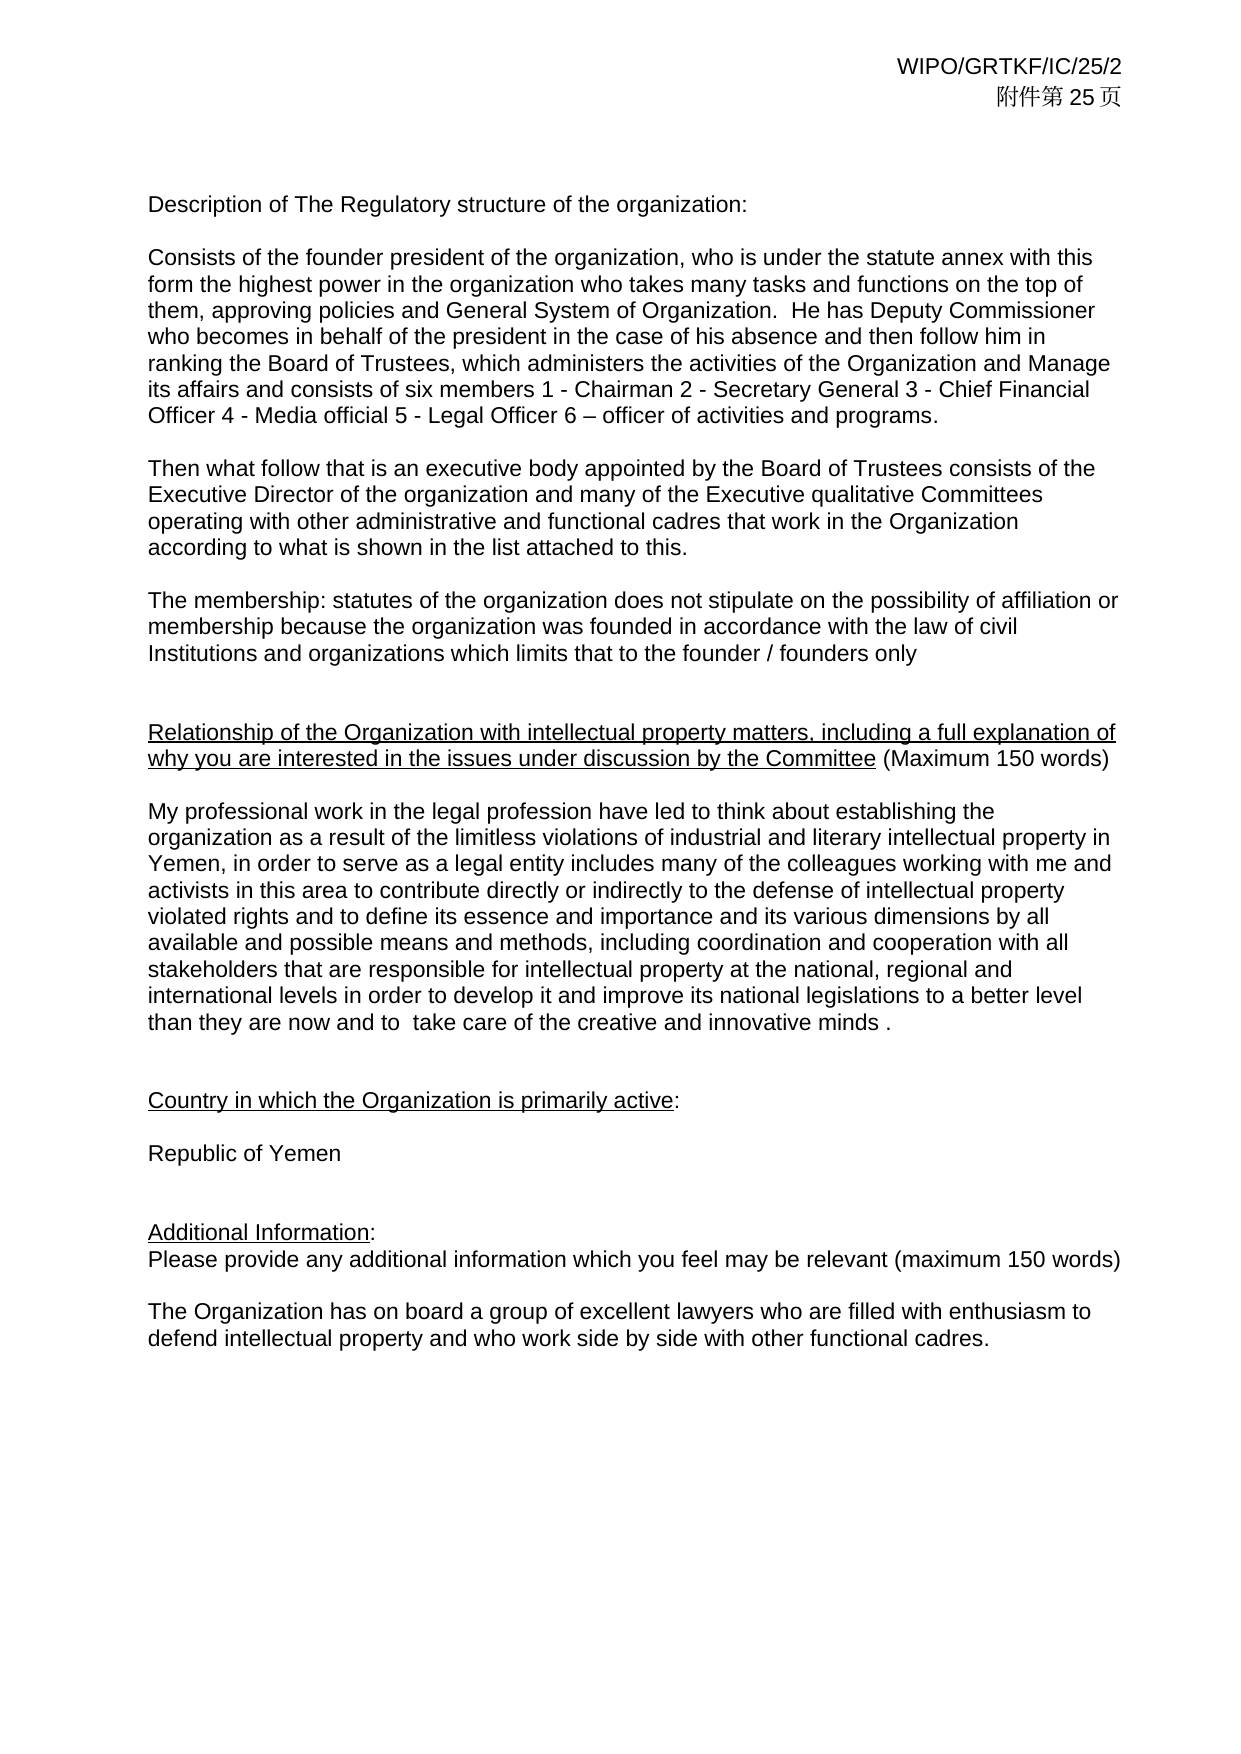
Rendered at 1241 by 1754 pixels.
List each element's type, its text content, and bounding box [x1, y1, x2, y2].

text The Organization has on board a group of excellent lawyers who are filled with enthusiasm to defend intellectual property and who work side by side with other functional cadres. [148, 1298, 1122, 1351]
text Then what follow that is an executive body appointed by the Board of Trustees consists of the Executive Director of the organization and many of the Executive qualitative Committees operating with other administrative and functional cadres that work in the Organization according to what is shown in the list attached to this. [148, 455, 1122, 560]
text Consists of the founder president of the organization, who is under the statute annex with this form the highest power in the organization who takes many tasks and functions on the top of them, approving policies and General System of Organization. He has Deputy Commissioner who becomes in behalf of the president in the case of his absence and then follow him in ranking the Board of Trustees, which administers the activities of the Organization and Manage its affairs and consists of six members 1 - Chairman 2 - Secretary General 3 - Chief Financial Officer 4 - Media official 5 - Legal Officer 6 – officer of activities and programs. [148, 244, 1122, 429]
text Please provide any additional information which you feel may be relevant (maximum 150 words) [148, 1246, 1122, 1272]
text Description of The Regulatory structure of the organization: [148, 191, 1122, 218]
text My professional work in the legal profession have led to think about establishing the organization as a result of the limitless violations of industrial and literary intellectual property in Yemen, in order to serve as a legal entity includes many of the colleagues working with me and activists in this area to contribute directly or indirectly to the defense of intellectual property violated rights and to define its essence and importance and its various dimensions by all available and possible means and methods, including coordination and cooperation with all stakeholders that are responsible for intellectual property at the national, regional and international levels in order to develop it and improve its national legislations to a better level than they are now and to take care of the creative and innovative minds . [148, 798, 1122, 1035]
text Additional Information: [148, 1219, 1122, 1246]
text Republic of Yemen [148, 1140, 1122, 1167]
text The membership: statutes of the organization does not stipulate on the possibility of affiliation or membership because the organization was founded in accordance with the law of civil Institutions and organizations which limits that to the founder / founders only [148, 587, 1122, 666]
text Country in which the Organization is primarily active: [148, 1087, 1122, 1114]
text Relationship of the Organization with intellectual property matters, including a full explanation of why you are interested in the issues under discussion by the Committee (Maximum 150 words) [148, 718, 1122, 771]
